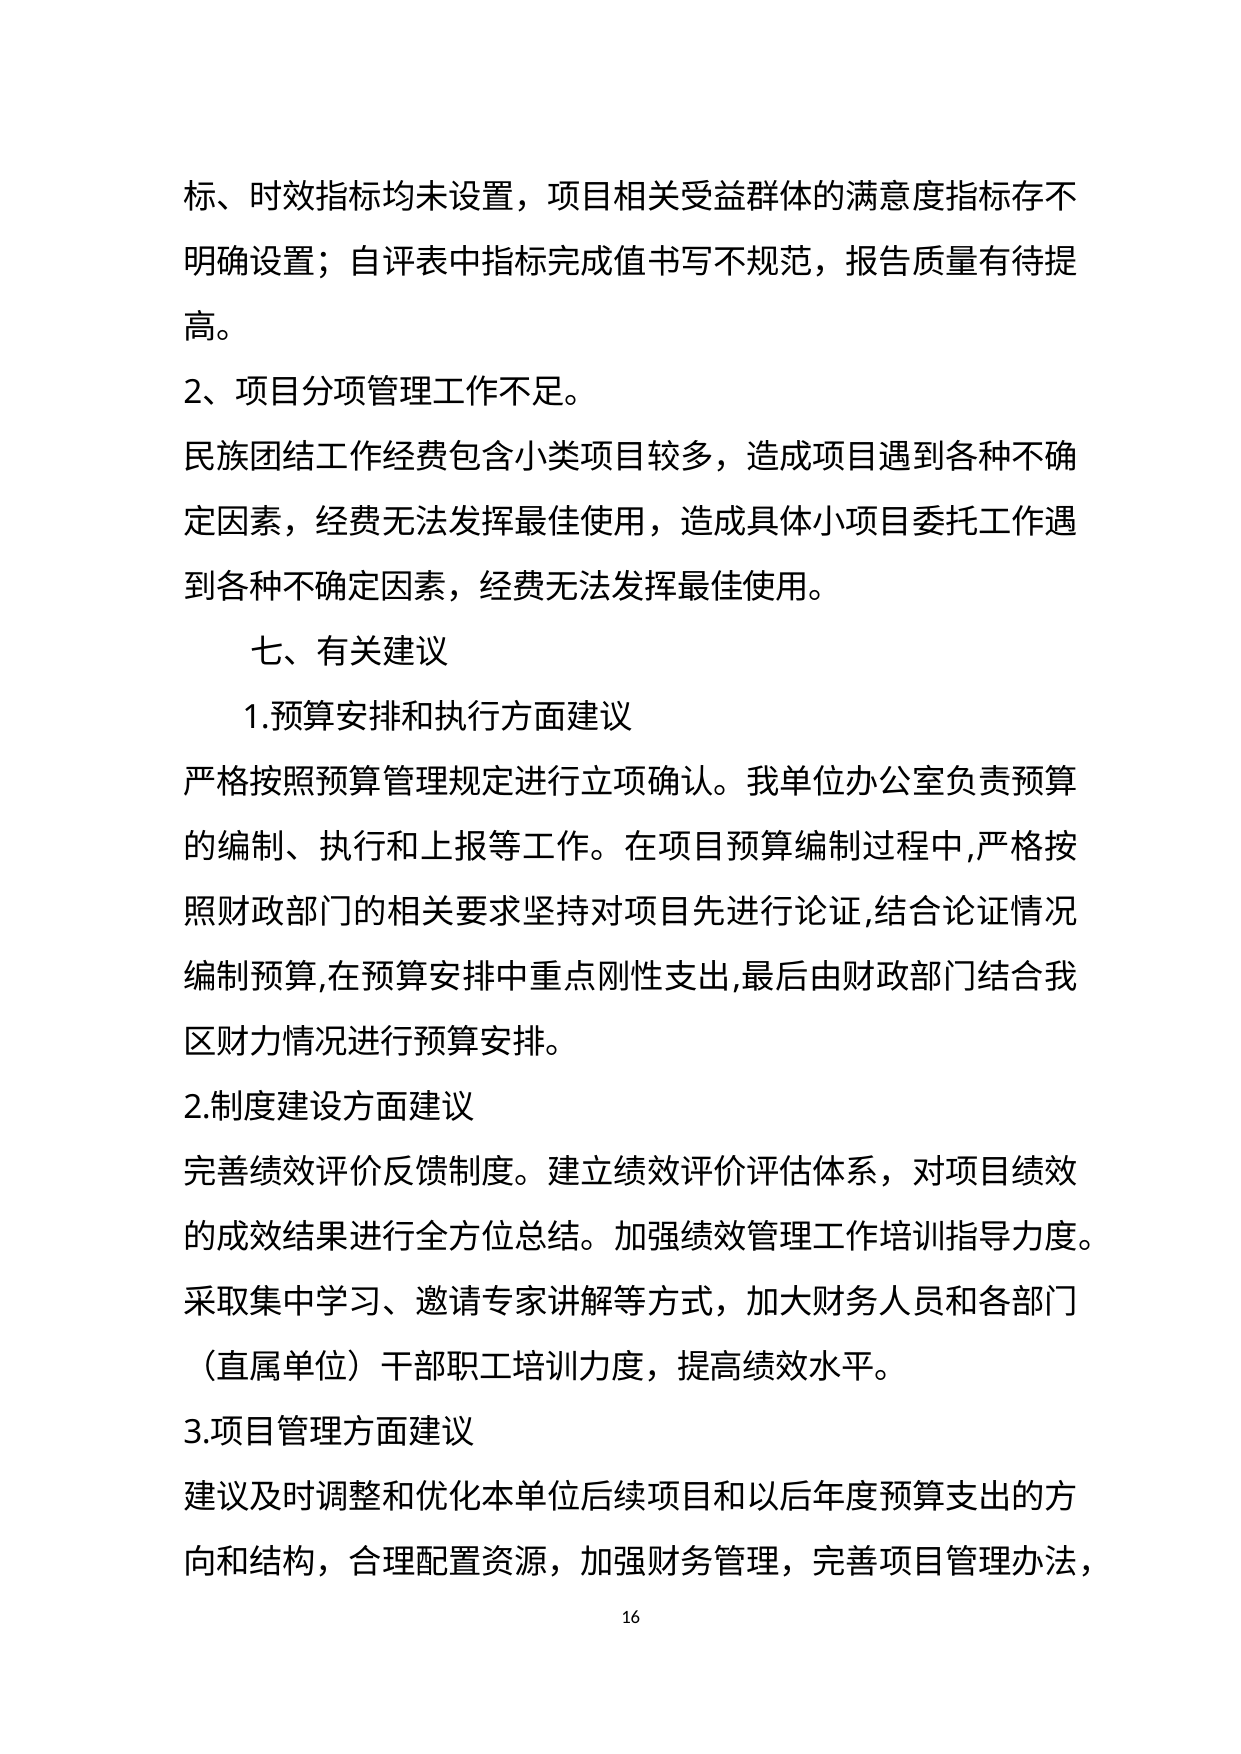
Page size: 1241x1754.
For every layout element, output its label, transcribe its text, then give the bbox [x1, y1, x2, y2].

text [183, 682, 1078, 1592]
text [183, 162, 1078, 617]
text 七、有关建议 [183, 617, 1078, 682]
